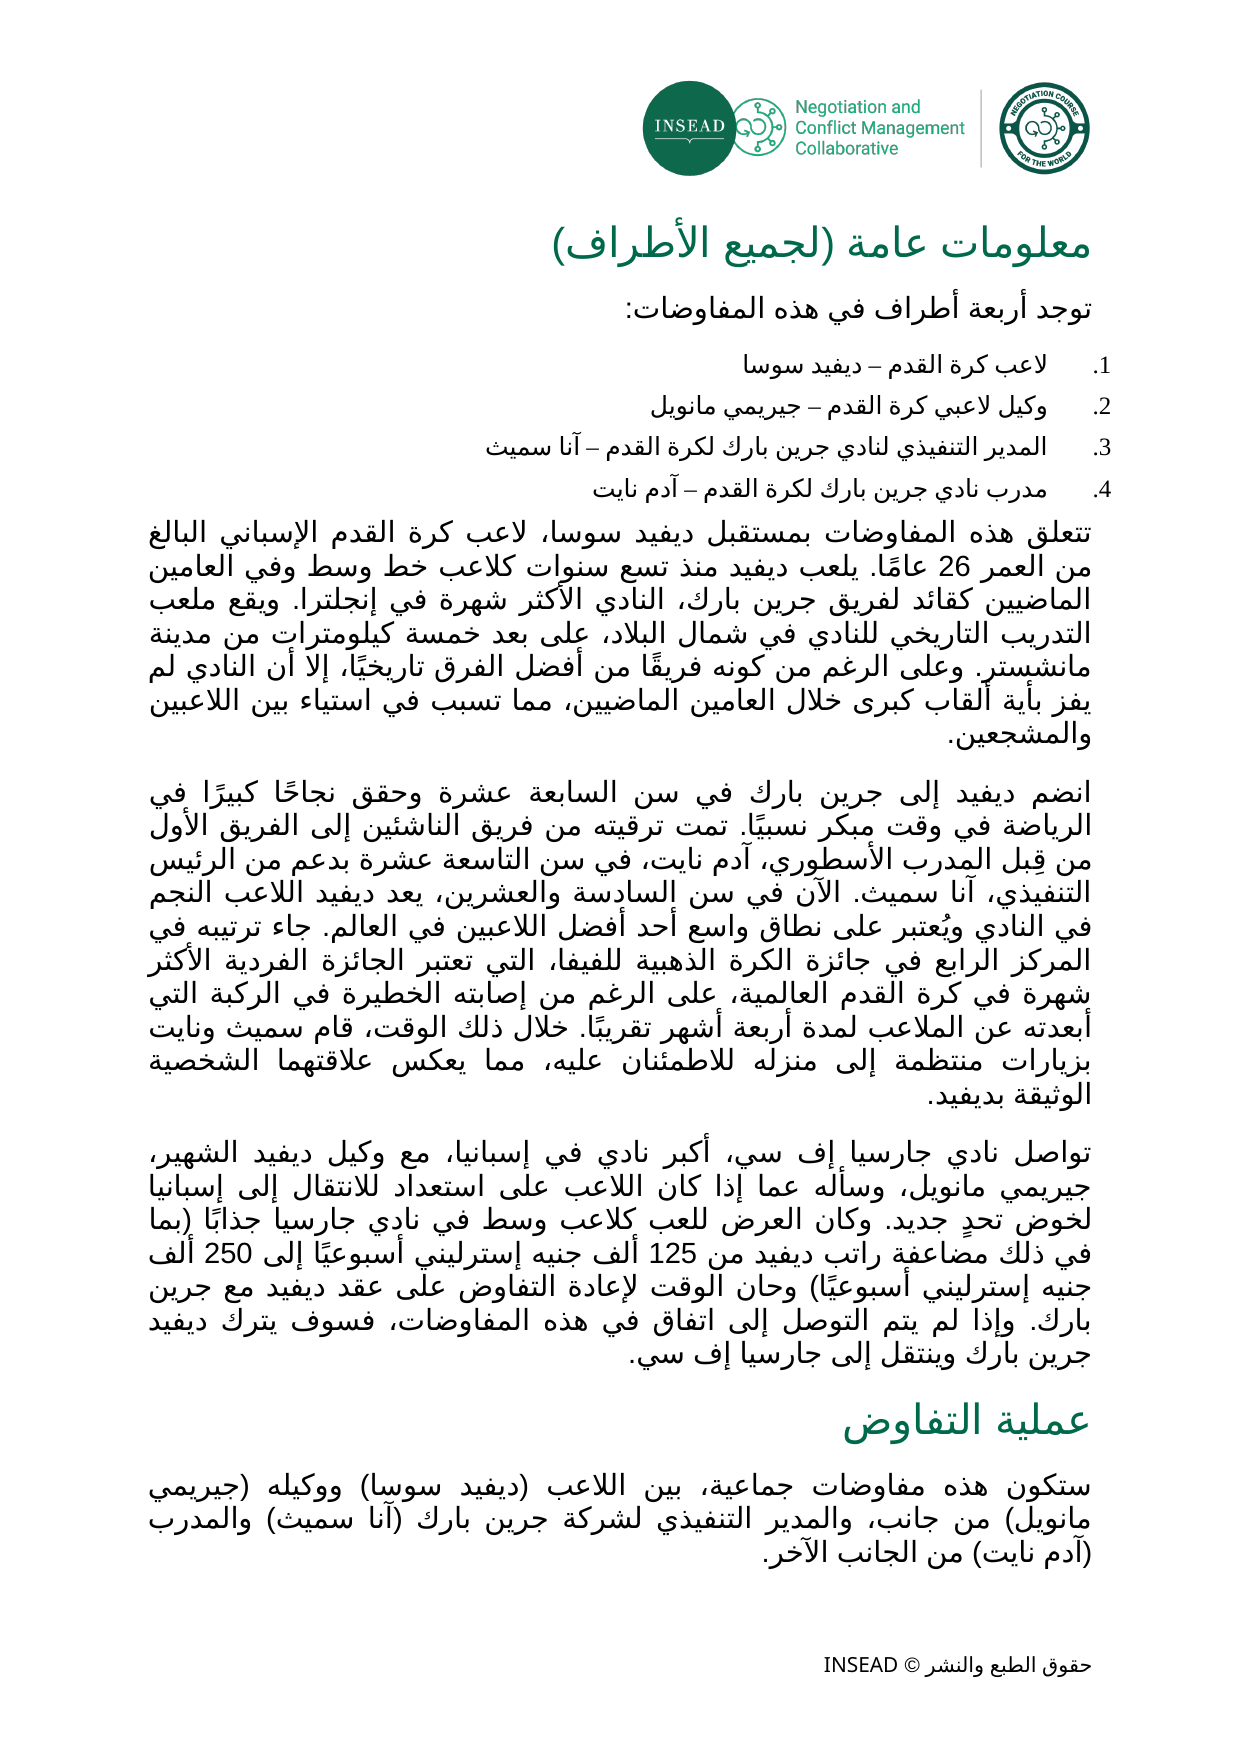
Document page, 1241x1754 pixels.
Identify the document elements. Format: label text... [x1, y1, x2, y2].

title عملية التفاوض [148, 1395, 1092, 1443]
list وكيل لاعبي كرة القدم – جيريمي مانويل [148, 391, 1092, 420]
list المدير التنفيذي لنادي جرين بارك لكرة القدم – آنا سميث [148, 432, 1092, 461]
list لاعب كرة القدم – ديفيد سوسا [148, 350, 1092, 379]
text تواصل نادي جارسيا إف سي، أكبر نادي في إسبانيا، مع وكيل ديفيد الشهير، جيريمي مانويل، وسأله عما إذا كان اللاعب على استعداد للانتقال إلى إسبانيا لخوض تحدٍ جديد. وكان العرض للعب كلاعب وسط في نادي جارسيا جذابًا (بما في ذلك مضاعفة راتب ديفيد من 125 ألف جنيه إسترليني أسبوعيًا إلى 250 ألف جنيه إسترليني أسبوعيًا) وحان الوقت لإعادة التفاوض على عقد ديفيد مع جرين بارك. وإذا لم يتم التوصل إلى اتفاق في هذه المفاوضات، فسوف يترك ديفيد جرين بارك وينتقل إلى جارسيا إف سي. [148, 1135, 1092, 1370]
picture [639, 75, 1093, 182]
text انضم ديفيد إلى جرين بارك في سن السابعة عشرة وحقق نجاحًا كبيرًا في الرياضة في وقت مبكر نسبيًا. تمت ترقيته من فريق الناشئين إلى الفريق الأول من قِبل المدرب الأسطوري، آدم نايت، في سن التاسعة عشرة بدعم من الرئيس التنفيذي، آنا سميث. الآن في سن السادسة والعشرين، يعد ديفيد اللاعب النجم في النادي ويُعتبر على نطاق واسع أحد أفضل اللاعبين في العالم. جاء ترتيبه في المركز الرابع في جائزة الكرة الذهبية للفيفا، التي تعتبر الجائزة الفردية الأكثر شهرة في كرة القدم العالمية، على الرغم من إصابته الخطيرة في الركبة التي أبعدته عن الملاعب لمدة أربعة أشهر تقريبًا. خلال ذلك الوقت، قام سميث ونايت بزيارات منتظمة إلى منزله للاطمئنان عليه، مما يعكس علاقتهما الشخصية الوثيقة بديفيد. [148, 775, 1092, 1110]
text ستكون هذه مفاوضات جماعية، بين اللاعب (ديفيد سوسا) ووكيله (جيريمي مانويل) من جانب، والمدير التنفيذي لشركة جرين بارك (آنا سميث) والمدرب (آدم نايت) من الجانب الآخر. [148, 1468, 1092, 1568]
text توجد أربعة أطراف في هذه المفاوضات: [148, 291, 1092, 325]
title معلومات عامة (لجميع الأطراف) [148, 218, 1092, 266]
text تتعلق هذه المفاوضات بمستقبل ديفيد سوسا، لاعب كرة القدم الإسباني البالغ من العمر 26 عامًا. يلعب ديفيد منذ تسع سنوات كلاعب خط وسط وفي العامين الماضيين كقائد لفريق جرين بارك، النادي الأكثر شهرة في إنجلترا. ويقع ملعب التدريب التاريخي للنادي في شمال البلاد، على بعد خمسة كيلومترات من مدينة مانشستر. وعلى الرغم من كونه فريقًا من أفضل الفرق تاريخيًا، إلا أن النادي لم يفز بأية ألقاب كبرى خلال العامين الماضيين، مما تسبب في استياء بين اللاعبين والمشجعين. [148, 515, 1092, 750]
list مدرب نادي جرين بارك لكرة القدم – آدم نايت [148, 474, 1092, 502]
